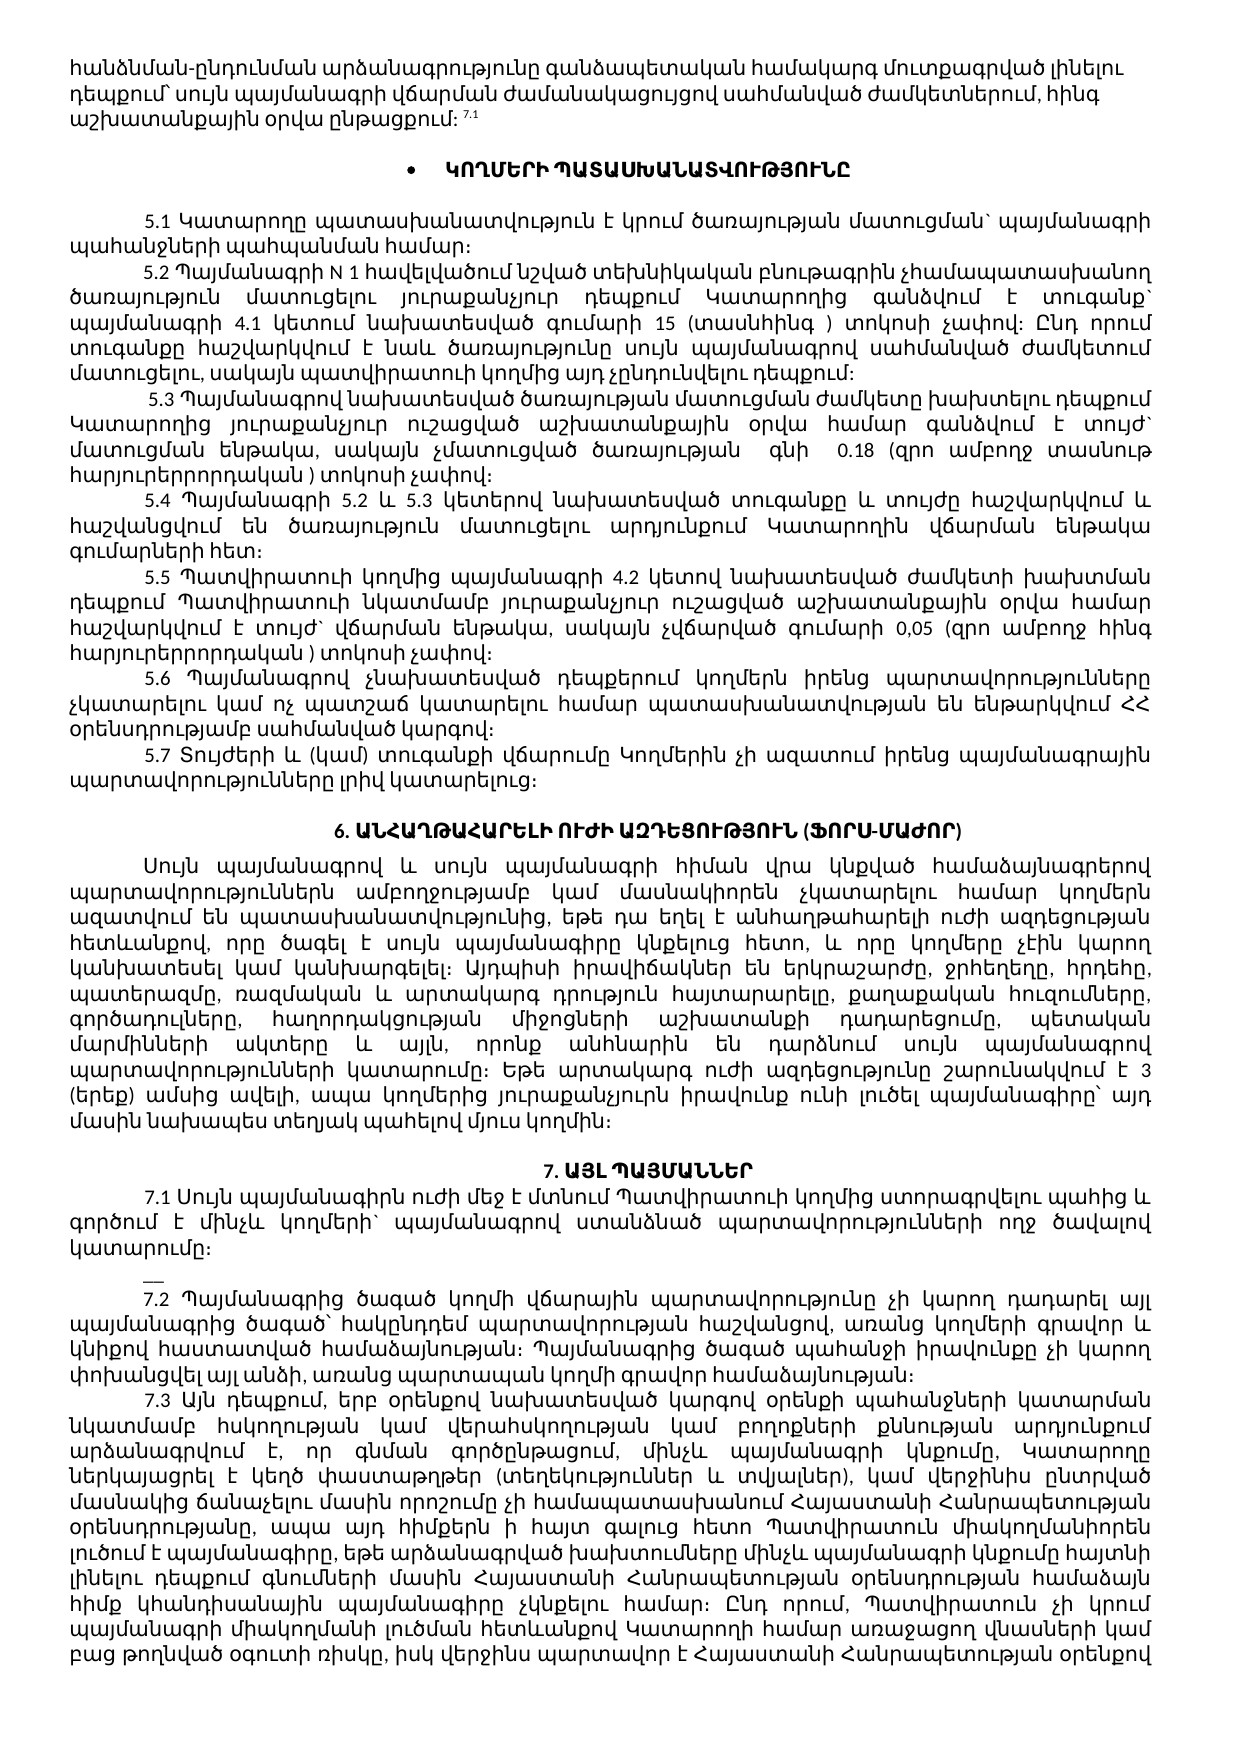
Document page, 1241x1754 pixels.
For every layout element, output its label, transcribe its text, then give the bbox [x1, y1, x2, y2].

text 7. ԱՅԼ ՊԱՅՄԱՆՆԵՐ [69, 1159, 1152, 1184]
text 5.2 Պայմանագրի N 1 հավելվածում նշված տեխնիկական բնութագրին չհամապատասխանող ծառայություն մատուցելու յուրաքանչյուր դեպքում Կատարողից գանձվում է տուգանք` պայմանագրի 4.1 կետում նախատեսված գումարի 15 (տասնհինգ ) տոկոսի չափով: Ընդ որում տուգանքը հաշվարկվում է նաև ծառայությունը սույն պայմանագրով սահմանված ժամկետում մատուցելու, սակայն պատվիրատուի կողմից այդ չընդունվելու դեպքում: [69, 259, 1152, 386]
text 7.1 Սույն պայմանագիրն ուժի մեջ է մտնում Պատվիրատուի կողմից ստորագրվելու պահից և գործում է մինչև կողմերի` պայմանագրով ստանձնած պարտավորությունների ողջ ծավալով կատարումը։ [69, 1184, 1152, 1260]
text Սույն պայմանագրով և սույն պայմանագրի հիման վրա կնքված համաձայնագրերով պարտավորություններն ամբողջությամբ կամ մասնակիորեն չկատարելու համար կողմերն ազատվում են պատասխանատվությունից, եթե դա եղել է անհաղթահարելի ուժի ազդեցության հետևանքով, որը ծագել է սույն պայմանագիրը կնքելուց հետո, և որը կողմերը չէին կարող կանխատեսել կամ կանխարգելել։ Այդպիսի իրավիճակներ են երկրաշարժը, ջրհեղեղը, հրդեհը, պատերազմը, ռազմական և արտակարգ դրություն հայտարարելը, քաղաքական հուզումները, գործադուլները, հաղորդակցության միջոցների աշխատանքի դադարեցումը, պետական մարմինների ակտերը և այլն, որոնք անհնարին են դարձնում սույն պայմանագրով պարտավորությունների կատարումը։ Եթե արտակարգ ուժի ազդեցությունը շարունակվում է 3 (երեք) ամսից ավելի, ապա կողմերից յուրաքանչյուրն իրավունք ունի լուծել պայմանագիրը՝ այդ մասին նախապես տեղյակ պահելով մյուս կողմին։ [69, 854, 1152, 1133]
text 7.2 Պայմանագրից ծագած կողմի վճարային պարտավորությունը չի կարող դադարել այլ պայմանագրից ծագած՝ հակընդդեմ պարտավորության հաշվանցով, առանց կողմերի գրավոր և կնիքով հաստատված համաձայնության։ Պայմանագրից ծագած պահանջի իրավունքը չի կարող փոխանցվել այլ անձի, առանց պարտապան կողմի գրավոր համաձայնության։ [69, 1286, 1152, 1387]
text 5.4 Պայմանագրի 5.2 և 5.3 կետերով նախատեսված տուգանքը և տույժը հաշվարկվում և հաշվանցվում են ծառայություն մատուցելու արդյունքում Կատարողին վճարման ենթակա գումարների հետ։ [69, 488, 1152, 564]
text 5.7 Տույժերի և (կամ) տուգանքի վճարումը Կողմերին չի ազատում իրենց պայմանագրային պարտավորությունները լրիվ կատարելուց։ [69, 742, 1152, 793]
text 5.6 Պայմանագրով չնախատեսված դեպքերում կողմերն իրենց պարտավորությունները չկատարելու կամ ոչ պատշաճ կատարելու համար պատասխանատվության են ենթարկվում ՀՀ օրենսդրությամբ սահմանված կարգով։ [69, 666, 1152, 742]
text __ [69, 1260, 1152, 1286]
text 5.1 Կատարողը պատասխանատվություն է կրում ծառայության մատուցման` պայմանագրի պահանջների պահպանման համար։ [69, 208, 1152, 259]
text 5.3 Պայմանագրով նախատեսված ծառայության մատուցման ժամկետը խախտելու դեպքում Կատարողից յուրաքանչյուր ուշացված աշխատանքային օրվա համար գանձվում է տույժ` մատուցման ենթակա, սակայն չմատուցված ծառայության գնի 0.18 (զրո ամբողջ տասնութ հարյուրերրորդական ) տոկոսի չափով։ [69, 386, 1152, 488]
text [69, 1387, 1152, 1667]
text 5.5 Պատվիրատուի կողմից պայմանագրի 4.2 կետով նախատեսված ժամկետի խախտման դեպքում Պատվիրատուի նկատմամբ յուրաքանչյուր ուշացված աշխատանքային օրվա համար հաշվարկվում է տույժ` վճարման ենթակա, սակայն չվճարված գումարի 0,05 (զրո ամբողջ հինգ հարյուրերրորդական ) տոկոսի չափով։ [69, 564, 1152, 666]
list ԿՈՂՄԵՐԻ ՊԱՏԱՍԽԱՆԱՏՎՈՒԹՅՈՒՆԸ [107, 157, 1152, 183]
text 6. ԱՆՀԱՂԹԱՀԱՐԵԼԻ ՈՒԺԻ ԱԶԴԵՑՈՒԹՅՈՒՆ (ՖՈՐՍ-ՄԱԺՈՐ) [69, 818, 1152, 843]
